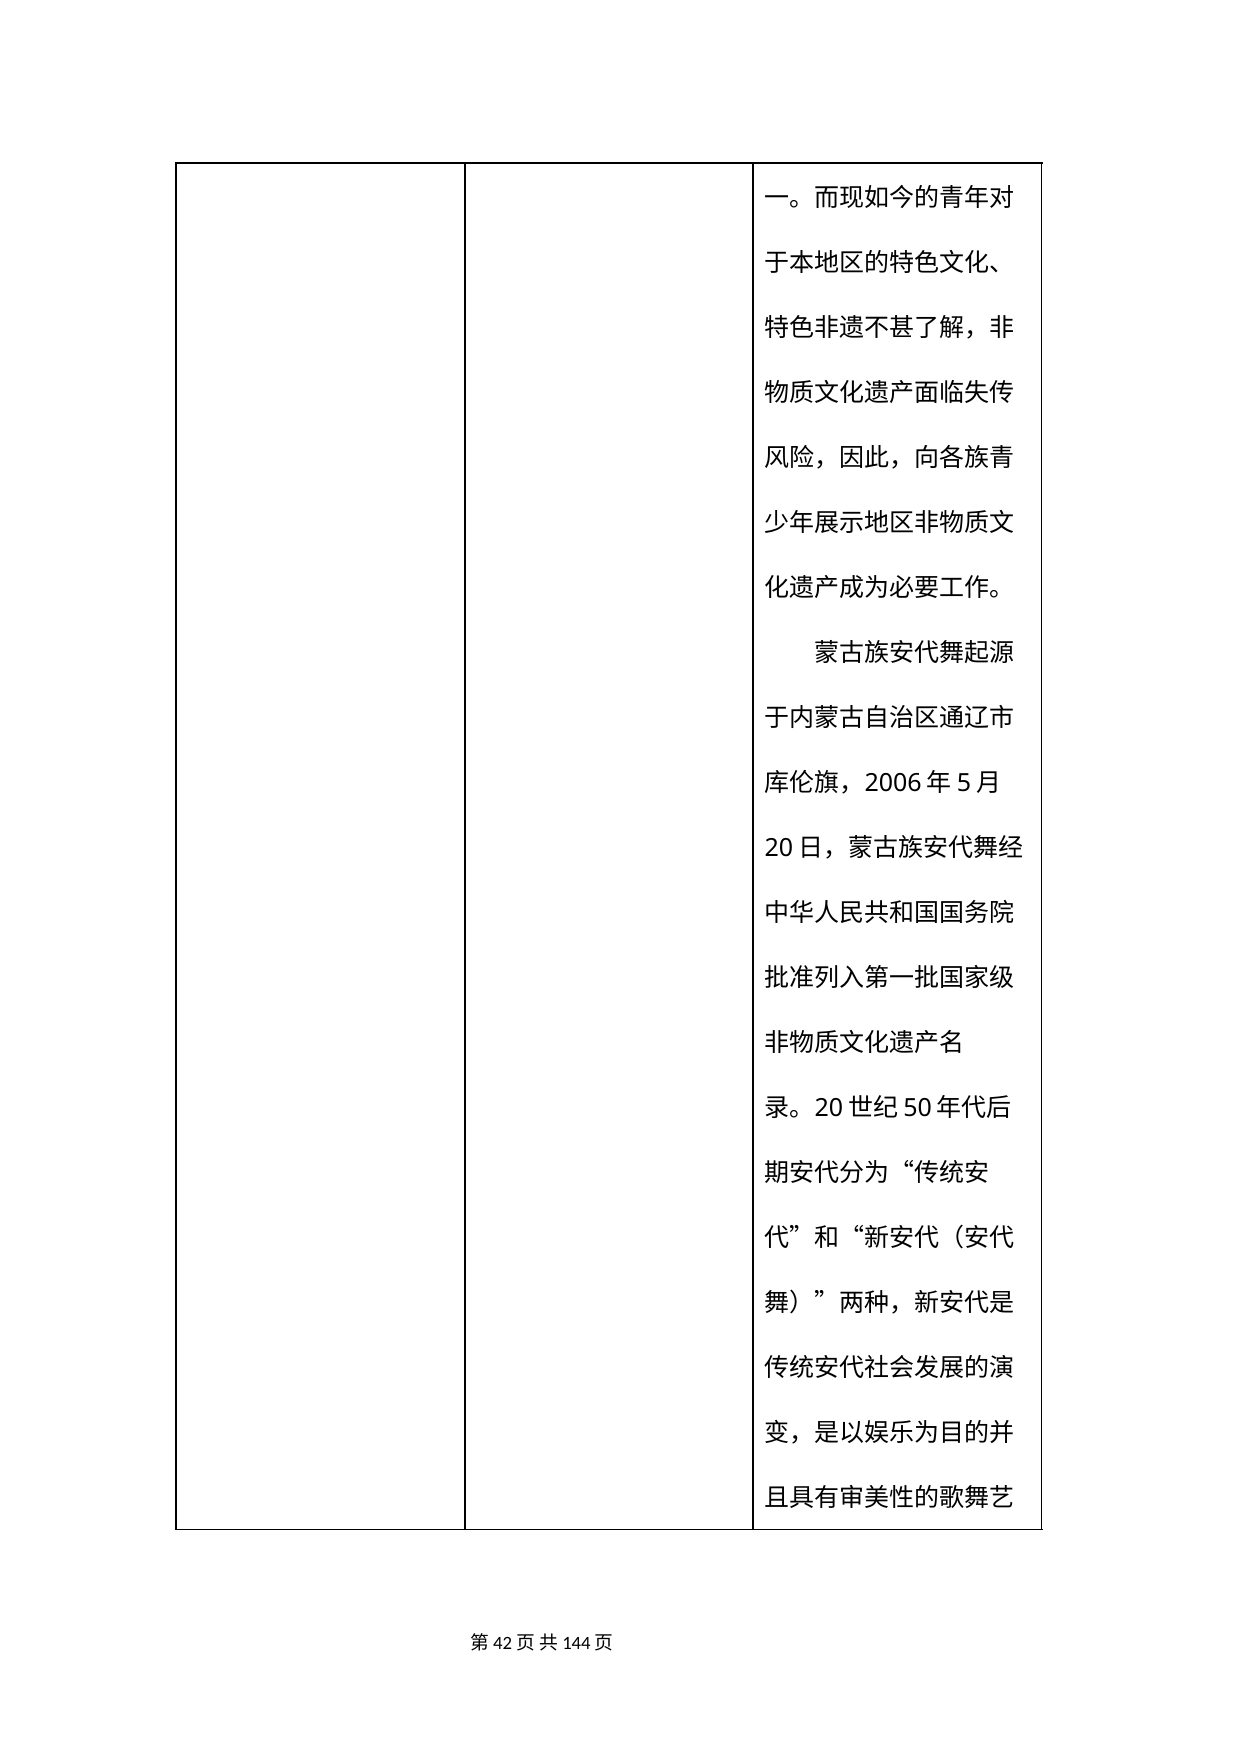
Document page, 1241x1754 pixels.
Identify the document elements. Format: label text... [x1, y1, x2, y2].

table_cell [754, 164, 1041, 1528]
table_cell [466, 164, 752, 1528]
table_cell 1 [177, 164, 464, 1528]
